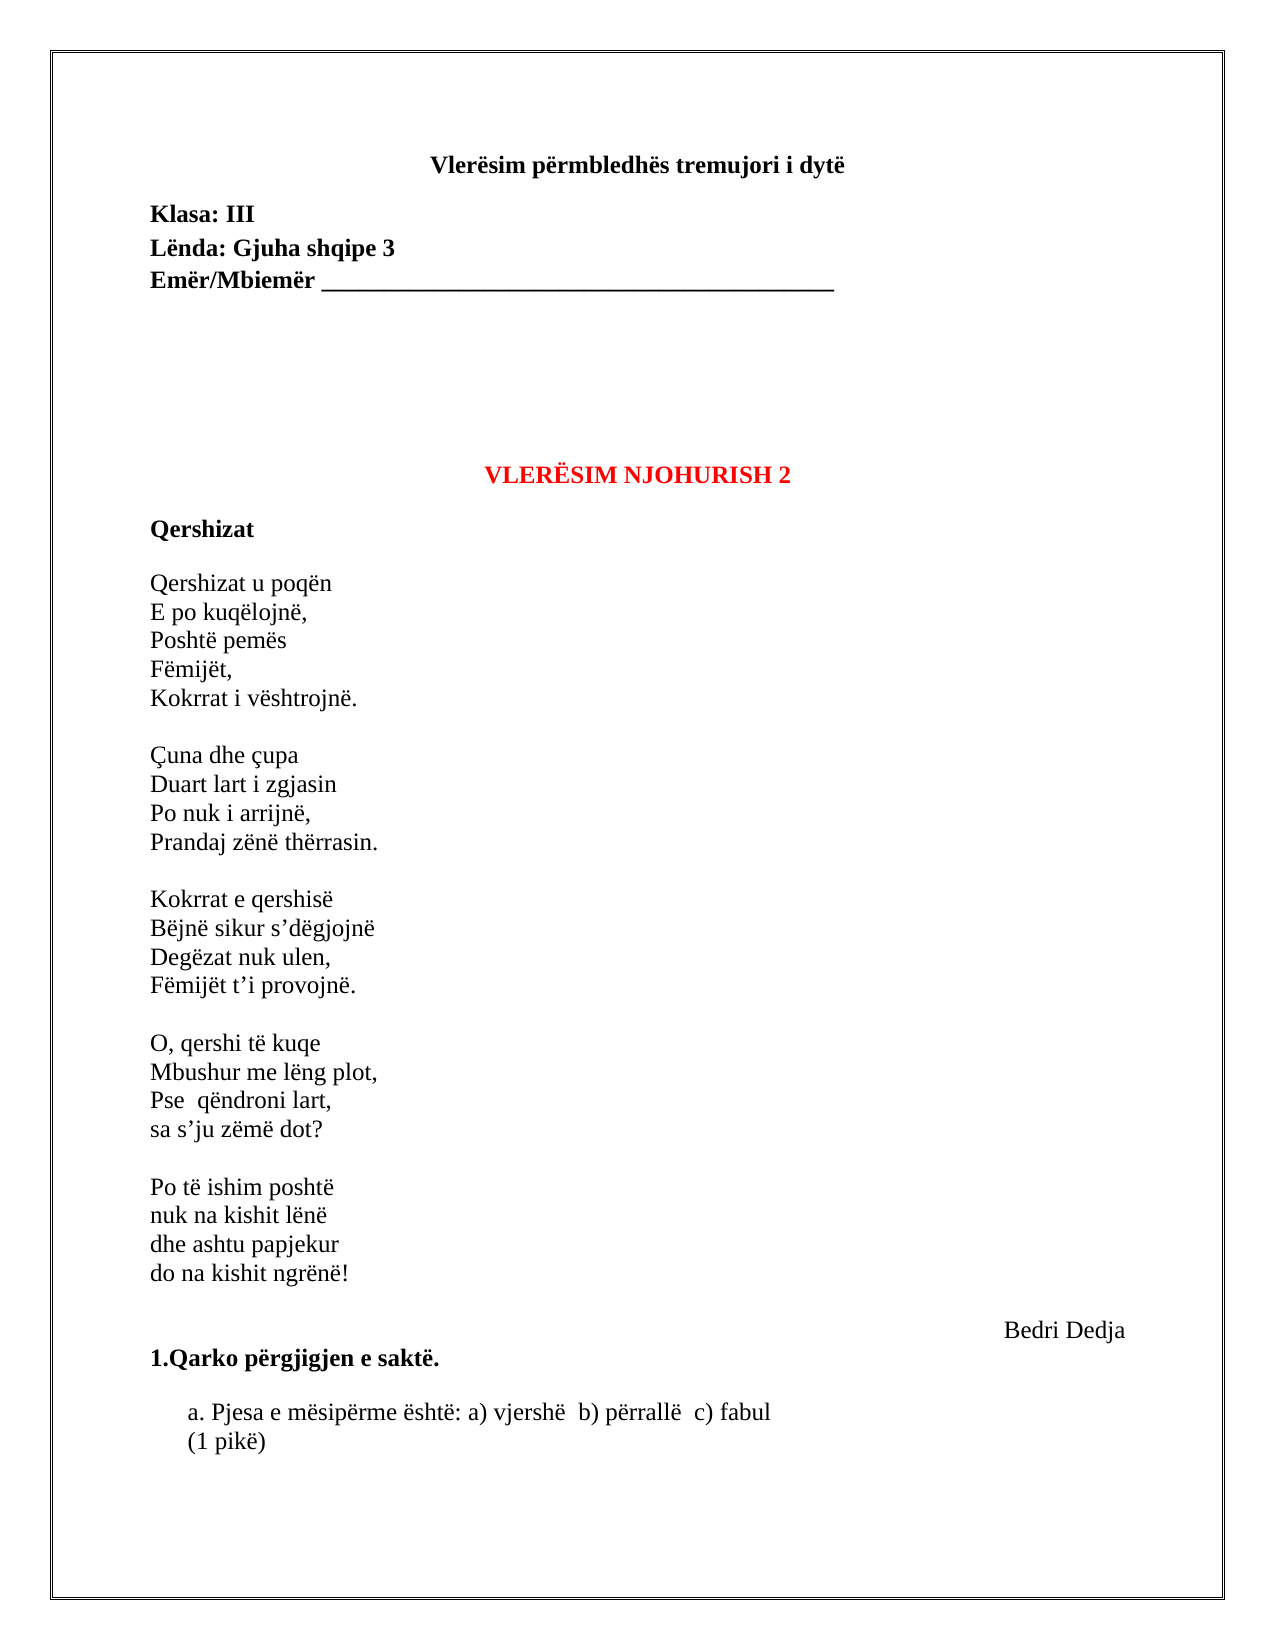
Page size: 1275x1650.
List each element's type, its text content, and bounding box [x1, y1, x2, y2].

text Çuna dhe çupa [150, 740, 1125, 769]
text Duart lart i zgjasin [150, 769, 1125, 798]
text Degëzat nuk ulen, [150, 942, 1125, 970]
text Po të ishim poshtë [150, 1172, 1125, 1200]
text do na kishit ngrënë! [150, 1258, 1125, 1287]
text Mbushur me lëng plot, [150, 1057, 1125, 1085]
text sa s’ju zëmë dot? [150, 1114, 1125, 1143]
text Qershizat [150, 514, 1125, 543]
text Fëmijët, [150, 654, 1125, 683]
text Bedri Dedja [150, 1287, 1125, 1343]
text Prandaj zënë thërrasin. [150, 827, 1125, 855]
text E po kuqëlojnë, [150, 597, 1125, 625]
text O, qershi të kuqe [150, 1028, 1125, 1057]
text Pse qëndroni lart, [150, 1085, 1125, 1114]
text VLERËSIM NJOHURISH 2 [150, 460, 1125, 489]
text Kokrrat e qershisë [150, 884, 1125, 913]
text Bëjnë sikur s’dëgjojnë [150, 913, 1125, 942]
text Klasa: III [150, 199, 1125, 228]
text 1.Qarko përgjigjen e saktë. [150, 1343, 1125, 1372]
text Fëmijët t’i provojnë. [150, 970, 1125, 999]
text Qershizat u poqën [150, 568, 1125, 597]
text Lënda: Gjuha shqipe 3 [150, 233, 1125, 261]
text a. Pjesa e mësipërme është: a) vjershë b) përrallë c) fabul (1 pikë) [187, 1397, 1125, 1455]
text Po nuk i arrijnë, [150, 798, 1125, 827]
text Emër/Mbiemër _________________________________________ [150, 266, 1125, 294]
text Kokrrat i vështrojnë. [150, 683, 1125, 712]
text Vlerësim përmbledhës tremujori i dytë [150, 150, 1125, 179]
text dhe ashtu papjekur [150, 1229, 1125, 1258]
text nuk na kishit lënë [150, 1200, 1125, 1229]
text Poshtë pemës [150, 625, 1125, 654]
